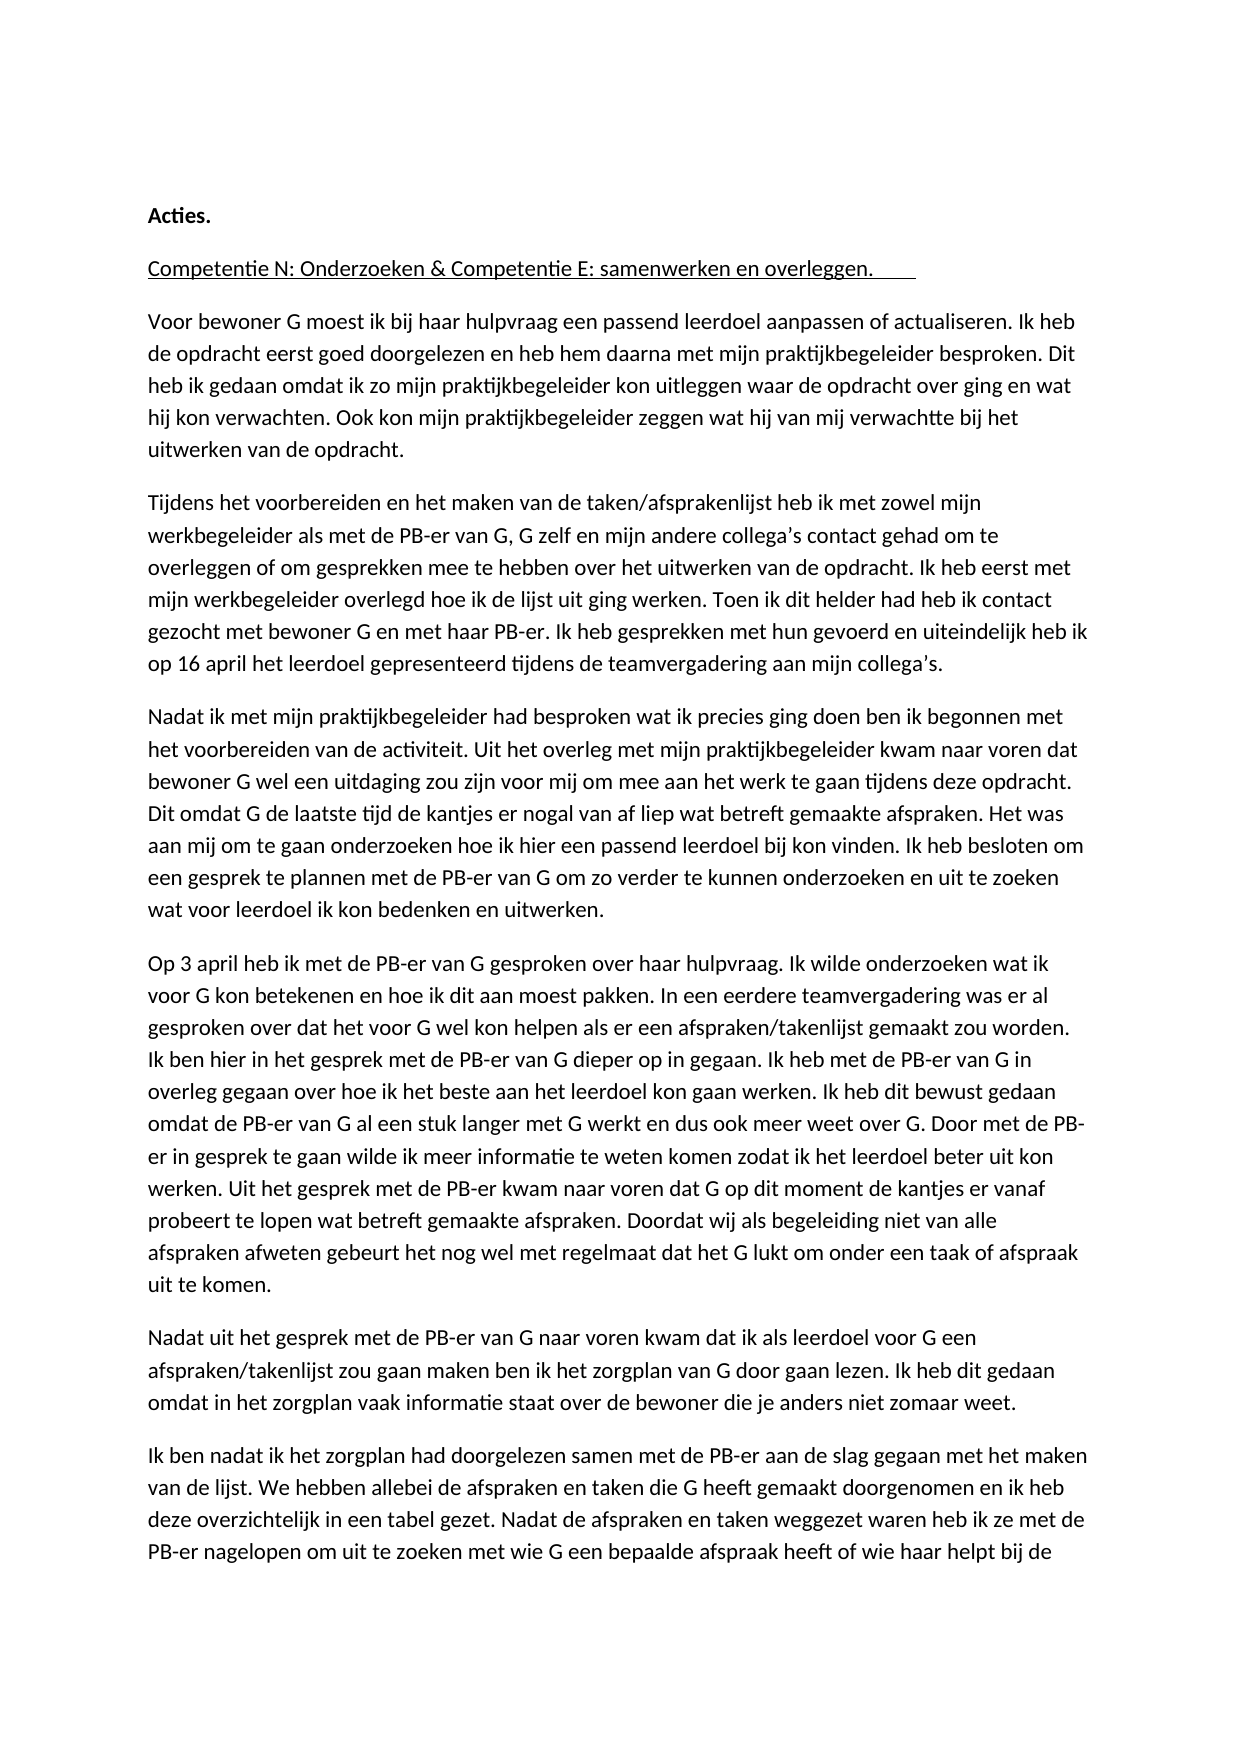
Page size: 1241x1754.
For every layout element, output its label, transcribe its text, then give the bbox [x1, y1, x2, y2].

text Voor bewoner G moest ik bij haar hulpvraag een passend leerdoel aanpassen of actualiseren. Ik heb de opdracht eerst goed doorgelezen en heb hem daarna met mijn praktijkbegeleider besproken. Dit heb ik gedaan omdat ik zo mijn praktijkbegeleider kon uitleggen waar de opdracht over ging en wat hij kon verwachten. Ook kon mijn praktijkbegeleider zeggen wat hij van mij verwachtte bij het uitwerken van de opdracht. [148, 307, 1093, 463]
text Competentie N: Onderzoeken & Competentie E: samenwerken en overleggen. [148, 254, 1093, 282]
text Nadat ik met mijn praktijkbegeleider had besproken wat ik precies ging doen ben ik begonnen met het voorbereiden van de activiteit. Uit het overleg met mijn praktijkbegeleider kwam naar voren dat bewoner G wel een uitdaging zou zijn voor mij om mee aan het werk te gaan tijdens deze opdracht. Dit omdat G de laatste tijd de kantjes er nogal van af liep wat betreft gemaakte afspraken. Het was aan mij om te gaan onderzoeken hoe ik hier een passend leerdoel bij kon vinden. Ik heb besloten om een gesprek te plannen met de PB-er van G om zo verder te kunnen onderzoeken en uit te zoeken wat voor leerdoel ik kon bedenken en uitwerken. [148, 702, 1093, 924]
text Acties. [148, 201, 1093, 229]
text Nadat uit het gesprek met de PB-er van G naar voren kwam dat ik als leerdoel voor G een afspraken/takenlijst zou gaan maken ben ik het zorgplan van G door gaan lezen. Ik heb dit gedaan omdat in het zorgplan vaak informatie staat over de bewoner die je anders niet zomaar weet. [148, 1323, 1093, 1416]
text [148, 1441, 1093, 1566]
text Op 3 april heb ik met de PB-er van G gesproken over haar hulpvraag. Ik wilde onderzoeken wat ik voor G kon betekenen en hoe ik dit aan moest pakken. In een eerdere teamvergadering was er al gesproken over dat het voor G wel kon helpen als er een afspraken/takenlijst gemaakt zou worden. Ik ben hier in het gesprek met de PB-er van G dieper op in gegaan. Ik heb met de PB-er van G in overleg gegaan over hoe ik het beste aan het leerdoel kon gaan werken. Ik heb dit bewust gedaan omdat de PB-er van G al een stuk langer met G werkt en dus ook meer weet over G. Door met de PB-er in gesprek te gaan wilde ik meer informatie te weten komen zodat ik het leerdoel beter uit kon werken. Uit het gesprek met de PB-er kwam naar voren dat G op dit moment de kantjes er vanaf probeert te lopen wat betreft gemaakte afspraken. Doordat wij als begeleiding niet van alle afspraken afweten gebeurt het nog wel met regelmaat dat het G lukt om onder een taak of afspraak uit te komen. [148, 949, 1093, 1298]
text Tijdens het voorbereiden en het maken van de taken/afsprakenlijst heb ik met zowel mijn werkbegeleider als met de PB-er van G, G zelf en mijn andere collega’s contact gehad om te overleggen of om gesprekken mee te hebben over het uitwerken van de opdracht. Ik heb eerst met mijn werkbegeleider overlegd hoe ik de lijst uit ging werken. Toen ik dit helder had heb ik contact gezocht met bewoner G en met haar PB-er. Ik heb gesprekken met hun gevoerd en uiteindelijk heb ik op 16 april het leerdoel gepresenteerd tijdens de teamvergadering aan mijn collega’s. [148, 488, 1093, 677]
